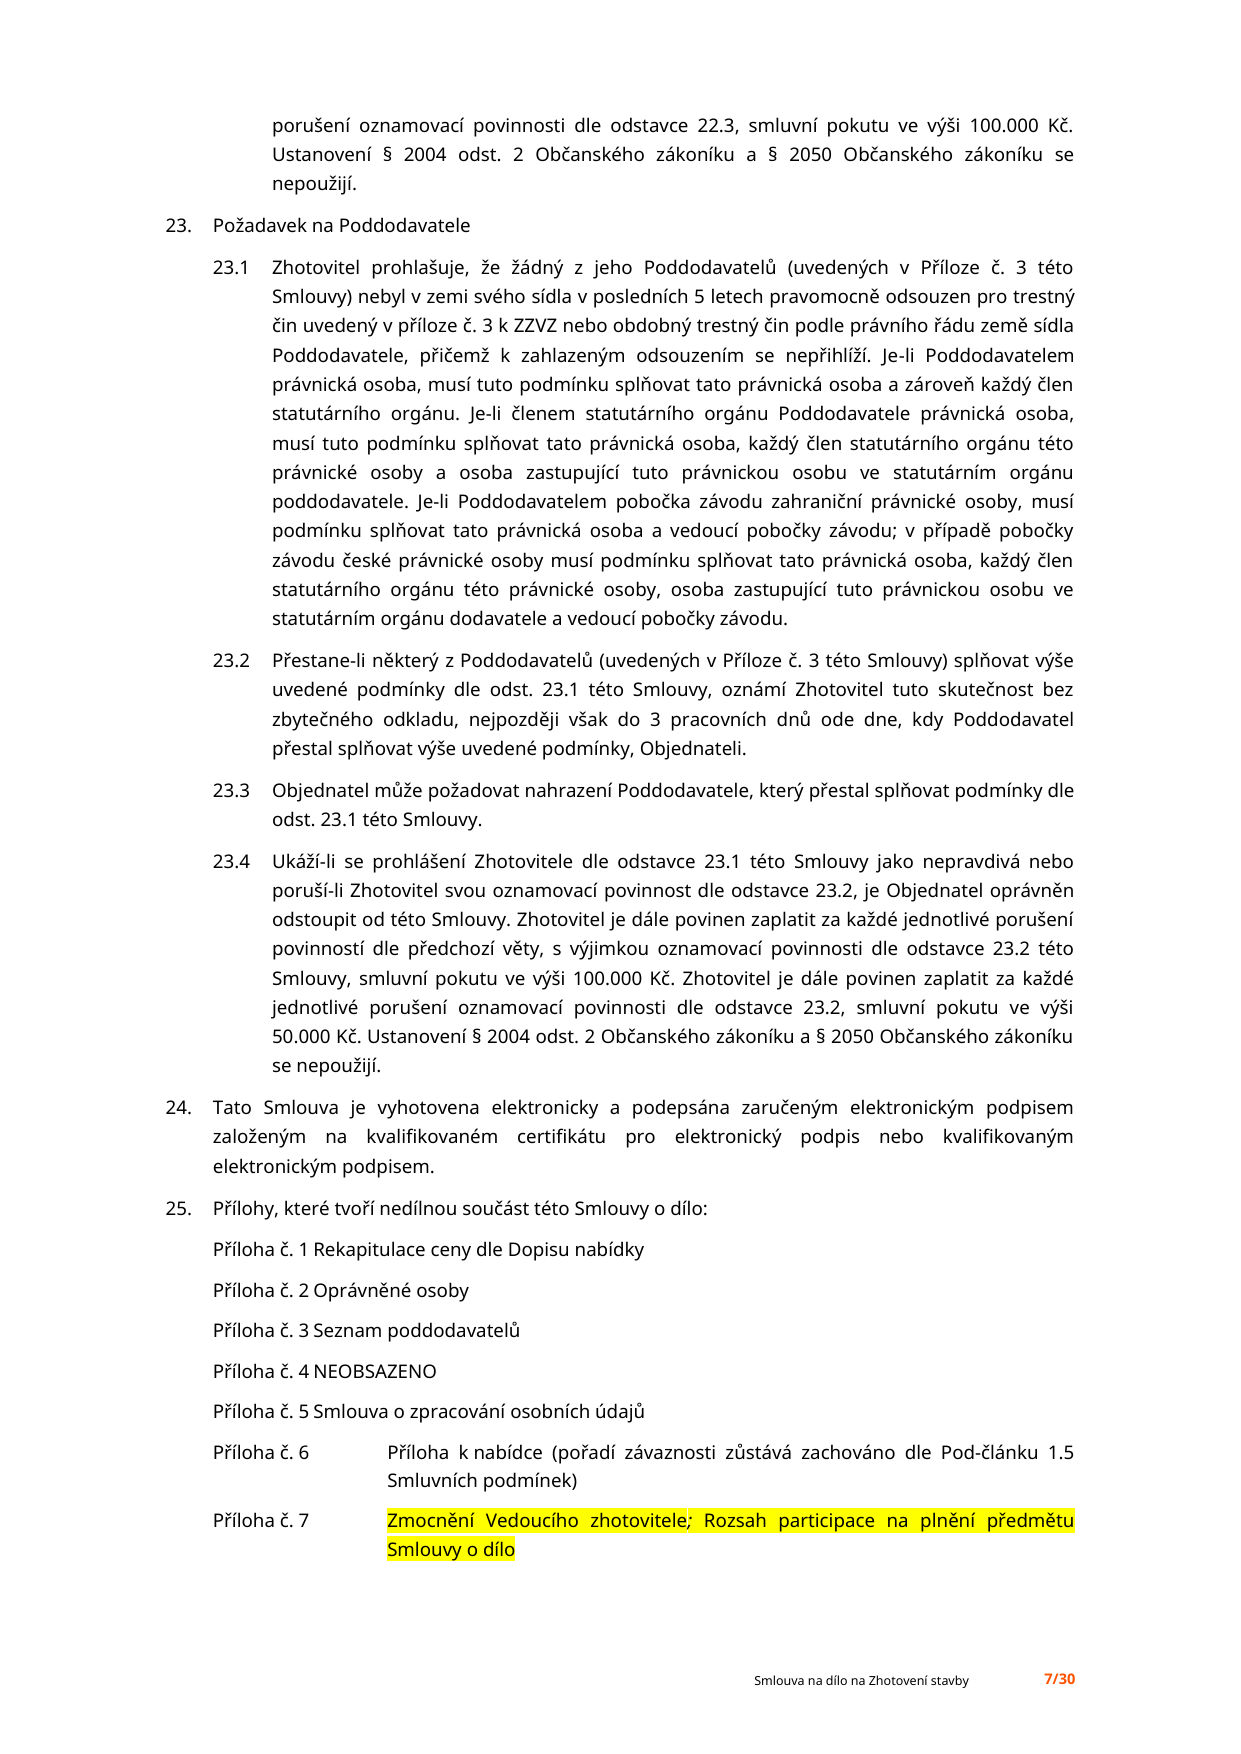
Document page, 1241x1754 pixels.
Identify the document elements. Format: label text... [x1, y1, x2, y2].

text Příloha č. 3 Seznam poddodavatelů [213, 1318, 1075, 1343]
text Ukáží-li se prohlášení Zhotovitele dle odstavce 23.1 této Smlouvy jako nepravdivá nebo poruší-li Zhotovitel svou oznamovací povinnost dle odstavce 23.2, je Objednatel oprávněn odstoupit od této Smlouvy. Zhotovitel je dále povinen zaplatit za každé jednotlivé porušení povinností dle předchozí věty, s výjimkou oznamovací povinnosti dle odstavce 23.2 této Smlouvy, smluvní pokutu ve výši 100.000 Kč. Zhotovitel je dále povinen zaplatit za každé jednotlivé porušení oznamovací povinnosti dle odstavce 23.2, smluvní pokutu ve výši 50.000 Kč. Ustanovení § 2004 odst. 2 Občanského zákoníku a § 2050 Občanského zákoníku se nepoužijí. [213, 848, 1075, 1078]
text Zhotovitel prohlašuje, že žádný z jeho Poddodavatelů (uvedených v Příloze č. 3 této Smlouvy) nebyl v zemi svého sídla v posledních 5 letech pravomocně odsouzen pro trestný čin uvedený v příloze č. 3 k ZZVZ nebo obdobný trestný čin podle právního řádu země sídla Poddodavatele, přičemž k zahlazeným odsouzením se nepřihlíží. Je-li Poddodavatelem právnická osoba, musí tuto podmínku splňovat tato právnická osoba a zároveň každý člen statutárního orgánu. Je-li členem statutárního orgánu Poddodavatele právnická osoba, musí tuto podmínku splňovat tato právnická osoba, každý člen statutárního orgánu této právnické osoby a osoba zastupující tuto právnickou osobu ve statutárním orgánu poddodavatele. Je-li Poddodavatelem pobočka závodu zahraniční právnické osoby, musí podmínku splňovat tato právnická osoba a vedoucí pobočky závodu; v případě pobočky závodu české právnické osoby musí podmínku splňovat tato právnická osoba, každý člen statutárního orgánu této právnické osoby, osoba zastupující tuto právnickou osobu ve statutárním orgánu dodavatele a vedoucí pobočky závodu. [213, 254, 1075, 631]
text Přílohy, které tvoří nedílnou součást této Smlouvy o dílo: [165, 1195, 1075, 1220]
text Příloha č. 2 Oprávněné osoby [213, 1277, 1075, 1303]
text Objednatel může požadovat nahrazení Poddodavatele, který přestal splňovat podmínky dle odst. 23.1 této Smlouvy. [213, 777, 1075, 832]
text Příloha č. 7 Zmocnění Vedoucího zhotovitele; Rozsah participace na plnění předmětu Smlouvy o dílo [213, 1508, 1075, 1561]
text Požadavek na Poddodavatele [165, 212, 1075, 238]
text Přestane-li některý z Poddodavatelů (uvedených v Příloze č. 3 této Smlouvy) splňovat výše uvedené podmínky dle odst. 23.1 této Smlouvy, oznámí Zhotovitel tuto skutečnost bez zbytečného odkladu, nejpozději však do 3 pracovních dnů ode dne, kdy Poddodavatel přestal splňovat výše uvedené podmínky, Objednateli. [213, 647, 1075, 761]
text Příloha č. 4 NEOBSAZENO [213, 1358, 1075, 1384]
text Tato Smlouva je vyhotovena elektronicky a podepsána zaručeným elektronickým podpisem založeným na kvalifikovaném certifikátu pro elektronický podpis nebo kvalifikovaným elektronickým podpisem. [165, 1094, 1075, 1179]
text Příloha č. 6 Příloha k nabídce (pořadí závaznosti zůstává zachováno dle Pod-článku 1.5 Smluvních podmínek) [213, 1439, 1075, 1493]
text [213, 112, 1075, 196]
text Příloha č. 5 Smlouva o zpracování osobních údajů [213, 1399, 1075, 1424]
text Příloha č. 1 Rekapitulace ceny dle Dopisu nabídky [213, 1237, 1075, 1262]
